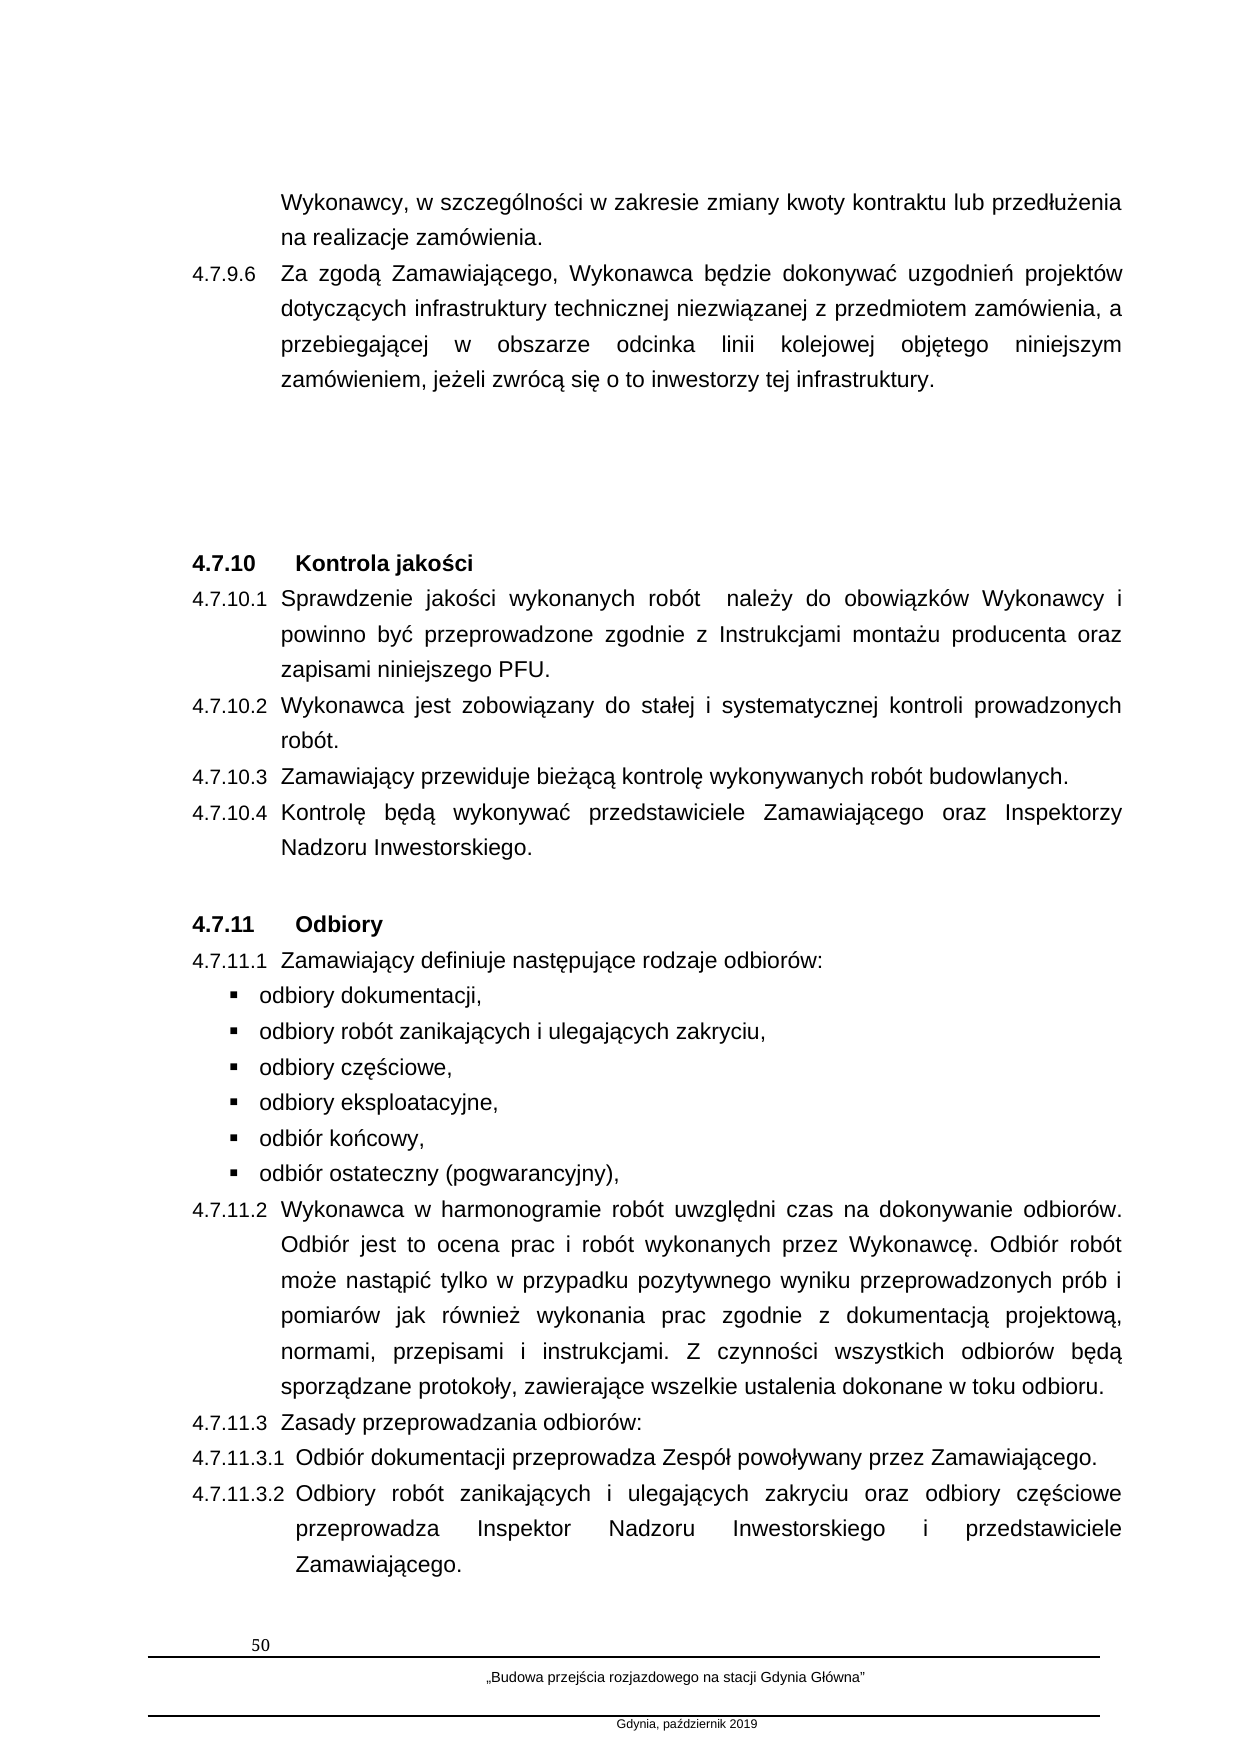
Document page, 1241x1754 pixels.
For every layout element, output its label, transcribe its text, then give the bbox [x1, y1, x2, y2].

list Zamawiający przewiduje bieżącą kontrolę wykonywanych robót budowlanych. [192, 763, 1123, 789]
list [192, 188, 1123, 250]
list Odbiory [192, 911, 1123, 938]
list Za zgodą Zamawiającego, Wykonawca będzie dokonywać uzgodnień projektów dotyczących infrastruktury technicznej niezwiązanej z przedmiotem zamówienia, a przebiegającej w obszarze odcinka linii kolejowej objętego niniejszym zamówieniem, jeżeli zwrócą się o to inwestorzy tej infrastruktury. [192, 259, 1123, 392]
list Sprawdzenie jakości wykonanych robót należy do obowiązków Wykonawcy i powinno być przeprowadzone zgodnie z Instrukcjami montażu producenta oraz zapisami niniejszego PFU. [192, 585, 1123, 683]
list Odbiór dokumentacji przeprowadza Zespół powoływany przez Zamawiającego. [192, 1444, 1123, 1471]
list Kontrolę będą wykonywać przedstawiciele Zamawiającego oraz Inspektorzy Nadzoru Inwestorskiego. [192, 798, 1123, 860]
list odbiory częściowe, [228, 1053, 1123, 1080]
list Zasady przeprowadzania odbiorów: [192, 1409, 1123, 1435]
list odbiory eksploatacyjne, [228, 1089, 1123, 1115]
list odbiór ostateczny (pogwarancyjny), [228, 1160, 1123, 1186]
list Wykonawca w harmonogramie robót uwzględni czas na dokonywanie odbiorów. Odbiór jest to ocena prac i robót wykonanych przez Wykonawcę. Odbiór robót może nastąpić tylko w przypadku pozytywnego wyniku przeprowadzonych prób i pomiarów jak również wykonania prac zgodnie z dokumentacją projektową, normami, przepisami i instrukcjami. Z czynności wszystkich odbiorów będą sporządzane protokoły, zawierające wszelkie ustalenia dokonane w toku odbioru. [192, 1196, 1123, 1399]
list Kontrola jakości [192, 550, 1123, 576]
list Wykonawca jest zobowiązany do stałej i systematycznej kontroli prowadzonych robót. [192, 692, 1123, 754]
list odbiór końcowy, [228, 1124, 1123, 1151]
list odbiory robót zanikających i ulegających zakryciu, [228, 1018, 1123, 1044]
list Zamawiający definiuje następujące rodzaje odbiorów: [192, 947, 1123, 973]
list Odbiory robót zanikających i ulegających zakryciu oraz odbiory częściowe przeprowadza Inspektor Nadzoru Inwestorskiego i przedstawiciele Zamawiającego. [192, 1480, 1123, 1577]
list odbiory dokumentacji, [228, 982, 1123, 1009]
